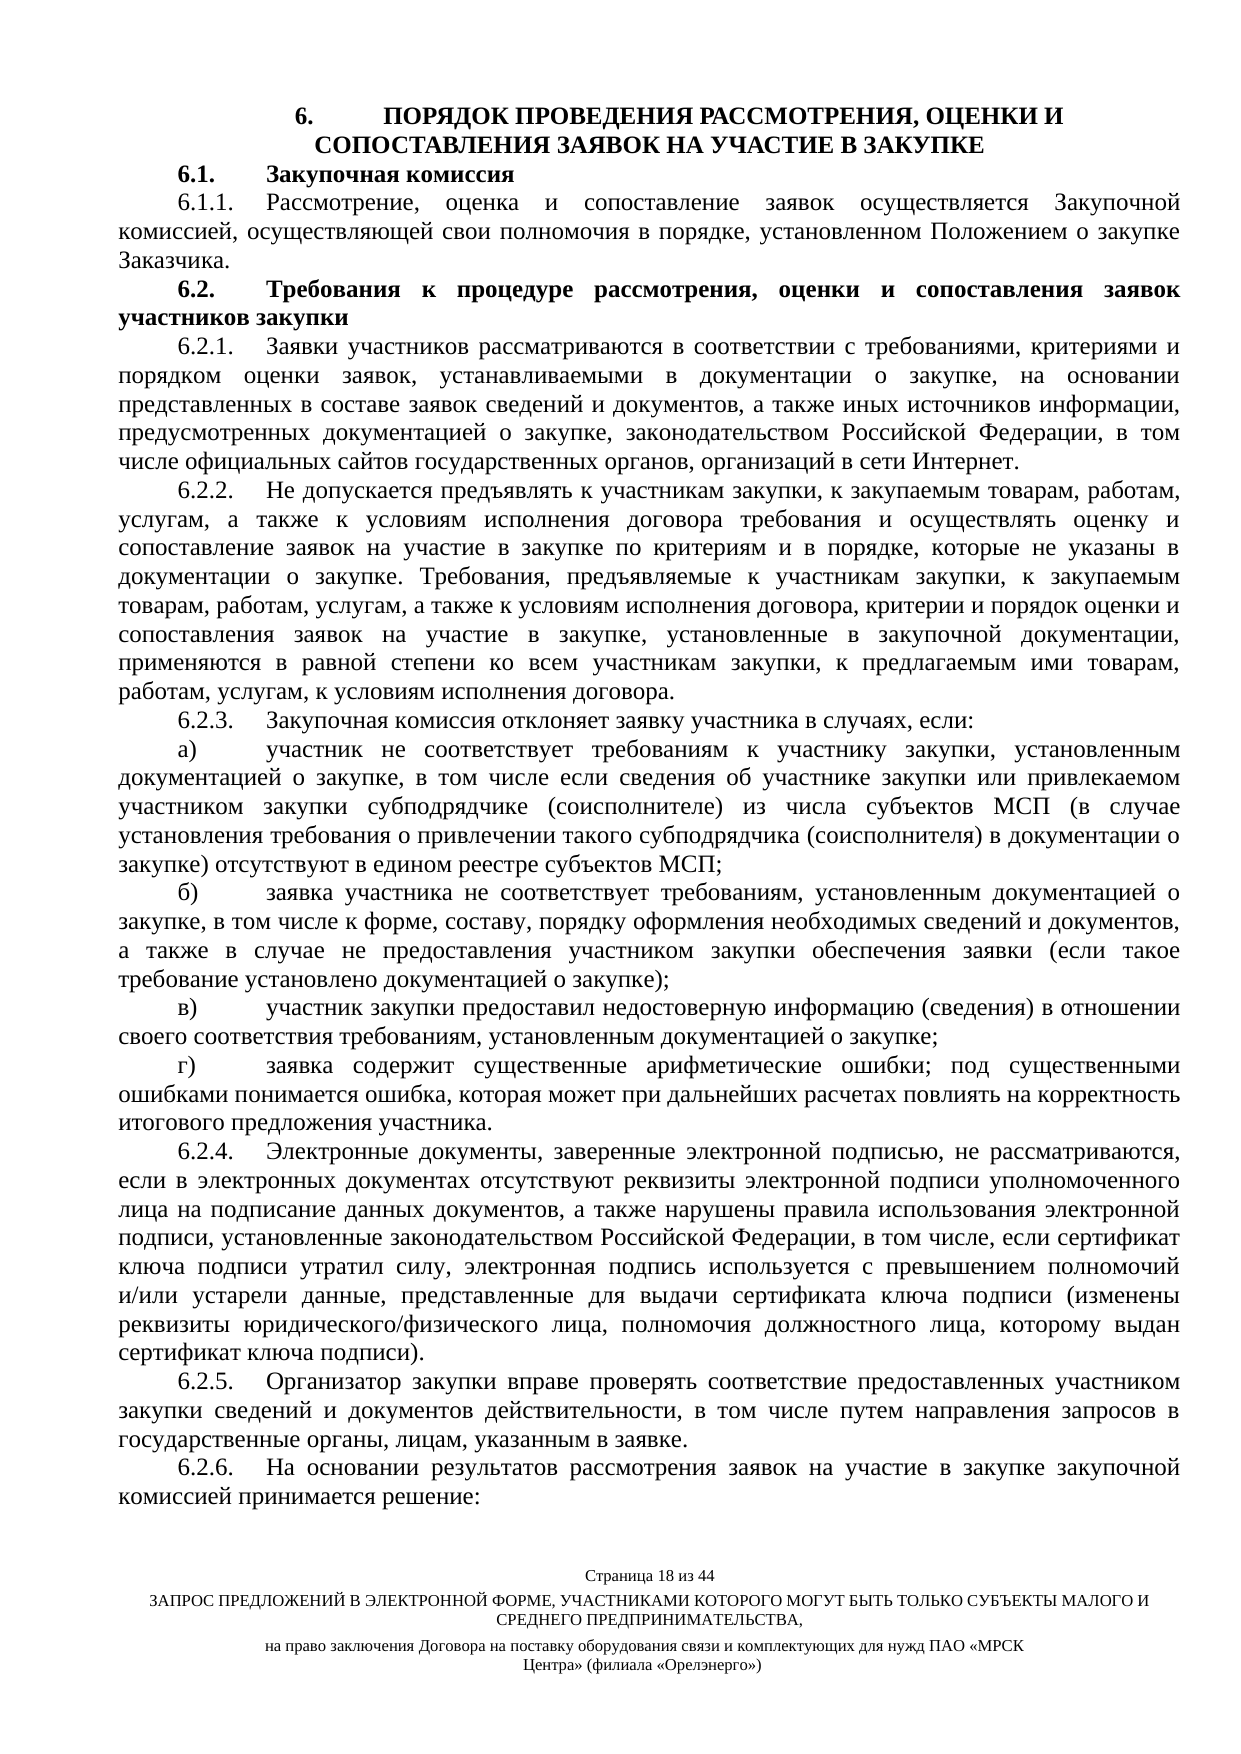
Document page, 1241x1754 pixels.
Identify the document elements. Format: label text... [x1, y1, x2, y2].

subtitle ПОРЯДОК ПРОВЕДЕНИЯ РАССМОТРЕНИЯ, ОЦЕНКИ И СОПОСТАВЛЕНИЯ ЗАЯВОК НА УЧАСТИЕ В ЗАКУПКЕ [118, 101, 1181, 159]
subtitle Требования к процедуре рассмотрения, оценки и сопоставления заявок участников закупки [118, 274, 1181, 331]
subtitle Рассмотрение, оценка и сопоставление заявок осуществляется Закупочной комиссией, осуществляющей свои полномочия в порядке, установленном Положением о закупке Заказчика. [118, 187, 1181, 274]
list заявка содержит существенные арифметические ошибки; под существенными ошибками понимается ошибка, которая может при дальнейших расчетах повлиять на корректность итогового предложения участника. [118, 1050, 1181, 1136]
subtitle Закупочная комиссия отклоняет заявку участника в случаях, если: [118, 705, 1181, 734]
subtitle Закупочная комиссия [118, 159, 1181, 187]
list участник закупки предоставил недостоверную информацию (сведения) в отношении своего соответствия требованиям, установленным документацией о закупке; [118, 992, 1181, 1050]
subtitle Организатор закупки вправе проверять соответствие предоставленных участником закупки сведений и документов действительности, в том числе путем направления запросов в государственные органы, лицам, указанным в заявке. [118, 1366, 1181, 1452]
list участник не соответствует требованиям к участнику закупки, установленным документацией о закупке, в том числе если сведения об участнике закупки или привлекаемом участником закупки субподрядчике (соисполнителе) из числа субъектов МСП (в случае установления требования о привлечении такого субподрядчика (соисполнителя) в документации о закупке) отсутствуют в едином реестре субъектов МСП; [118, 734, 1181, 877]
subtitle Заявки участников рассматриваются в соответствии с требованиями, критериями и порядком оценки заявок, устанавливаемыми в документации о закупке, на основании представленных в составе заявок сведений и документов, а также иных источников информации, предусмотренных документацией о закупке, законодательством Российской Федерации, в том числе официальных сайтов государственных органов, организаций в сети Интернет. [118, 331, 1181, 475]
list заявка участника не соответствует требованиям, установленным документацией о закупке, в том числе к форме, составу, порядку оформления необходимых сведений и документов, а также в случае не предоставления участником закупки обеспечения заявки (если такое требование установлено документацией о закупке); [118, 877, 1181, 992]
subtitle На основании результатов рассмотрения заявок на участие в закупке закупочной комиссией принимается решение: [118, 1452, 1181, 1510]
subtitle Не допускается предъявлять к участникам закупки, к закупаемым товарам, работам, услугам, а также к условиям исполнения договора требования и осуществлять оценку и сопоставление заявок на участие в закупке по критериям и в порядке, которые не указаны в документации о закупке. Требования, предъявляемые к участникам закупки, к закупаемым товарам, работам, услугам, а также к условиям исполнения договора, критерии и порядок оценки и сопоставления заявок на участие в закупке, установленные в закупочной документации, применяются в равной степени ко всем участникам закупки, к предлагаемым ими товарам, работам, услугам, к условиям исполнения договора. [118, 475, 1181, 705]
subtitle Электронные документы, заверенные электронной подписью, не рассматриваются, если в электронных документах отсутствуют реквизиты электронной подписи уполномоченного лица на подписание данных документов, а также нарушены правила использования электронной подписи, установленные законодательством Российской Федерации, в том числе, если сертификат ключа подписи утратил силу, электронная подпись используется с превышением полномочий и/или устарели данные, представленные для выдачи сертификата ключа подписи (изменены реквизиты юридического/физического лица, полномочия должностного лица, которому выдан сертификат ключа подписи). [118, 1136, 1181, 1366]
